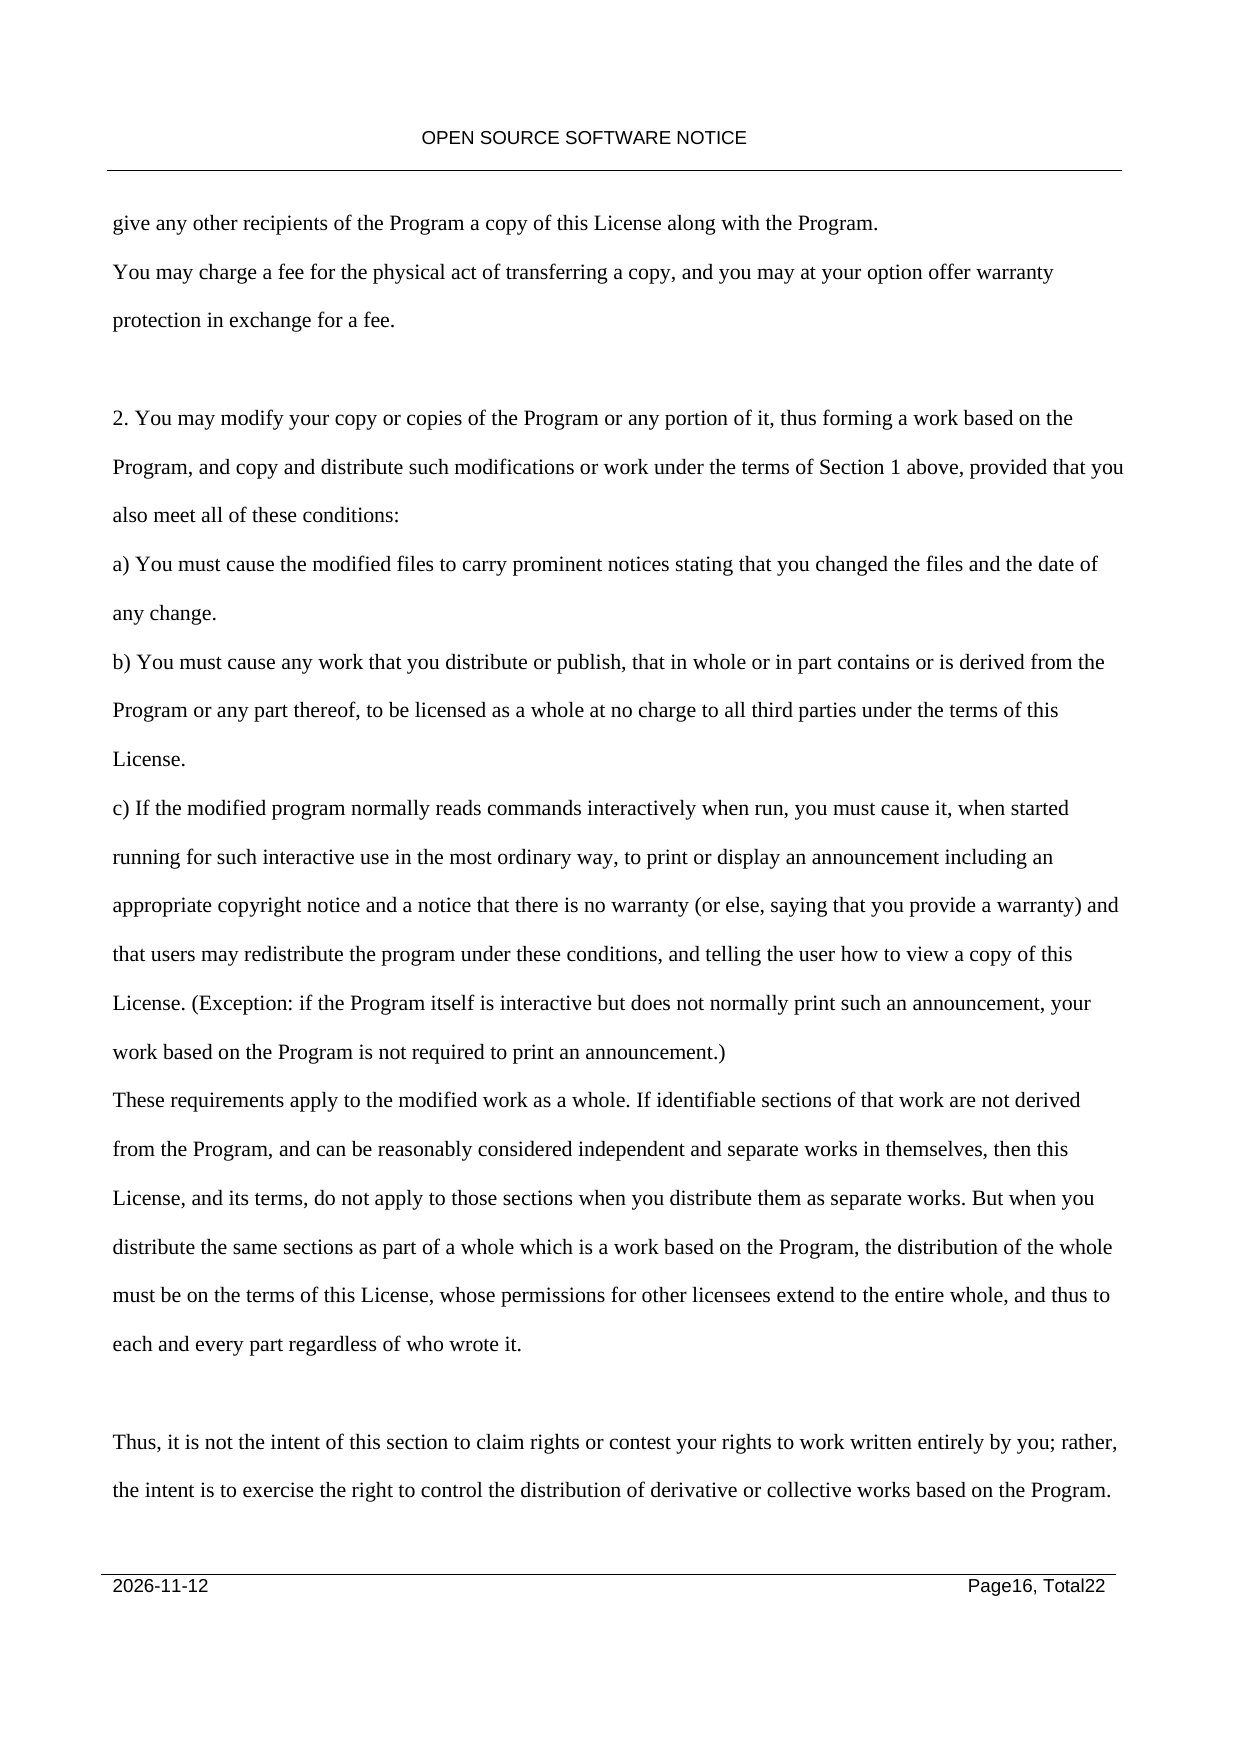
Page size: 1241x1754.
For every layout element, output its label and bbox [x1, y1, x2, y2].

text [112, 206, 1128, 1506]
